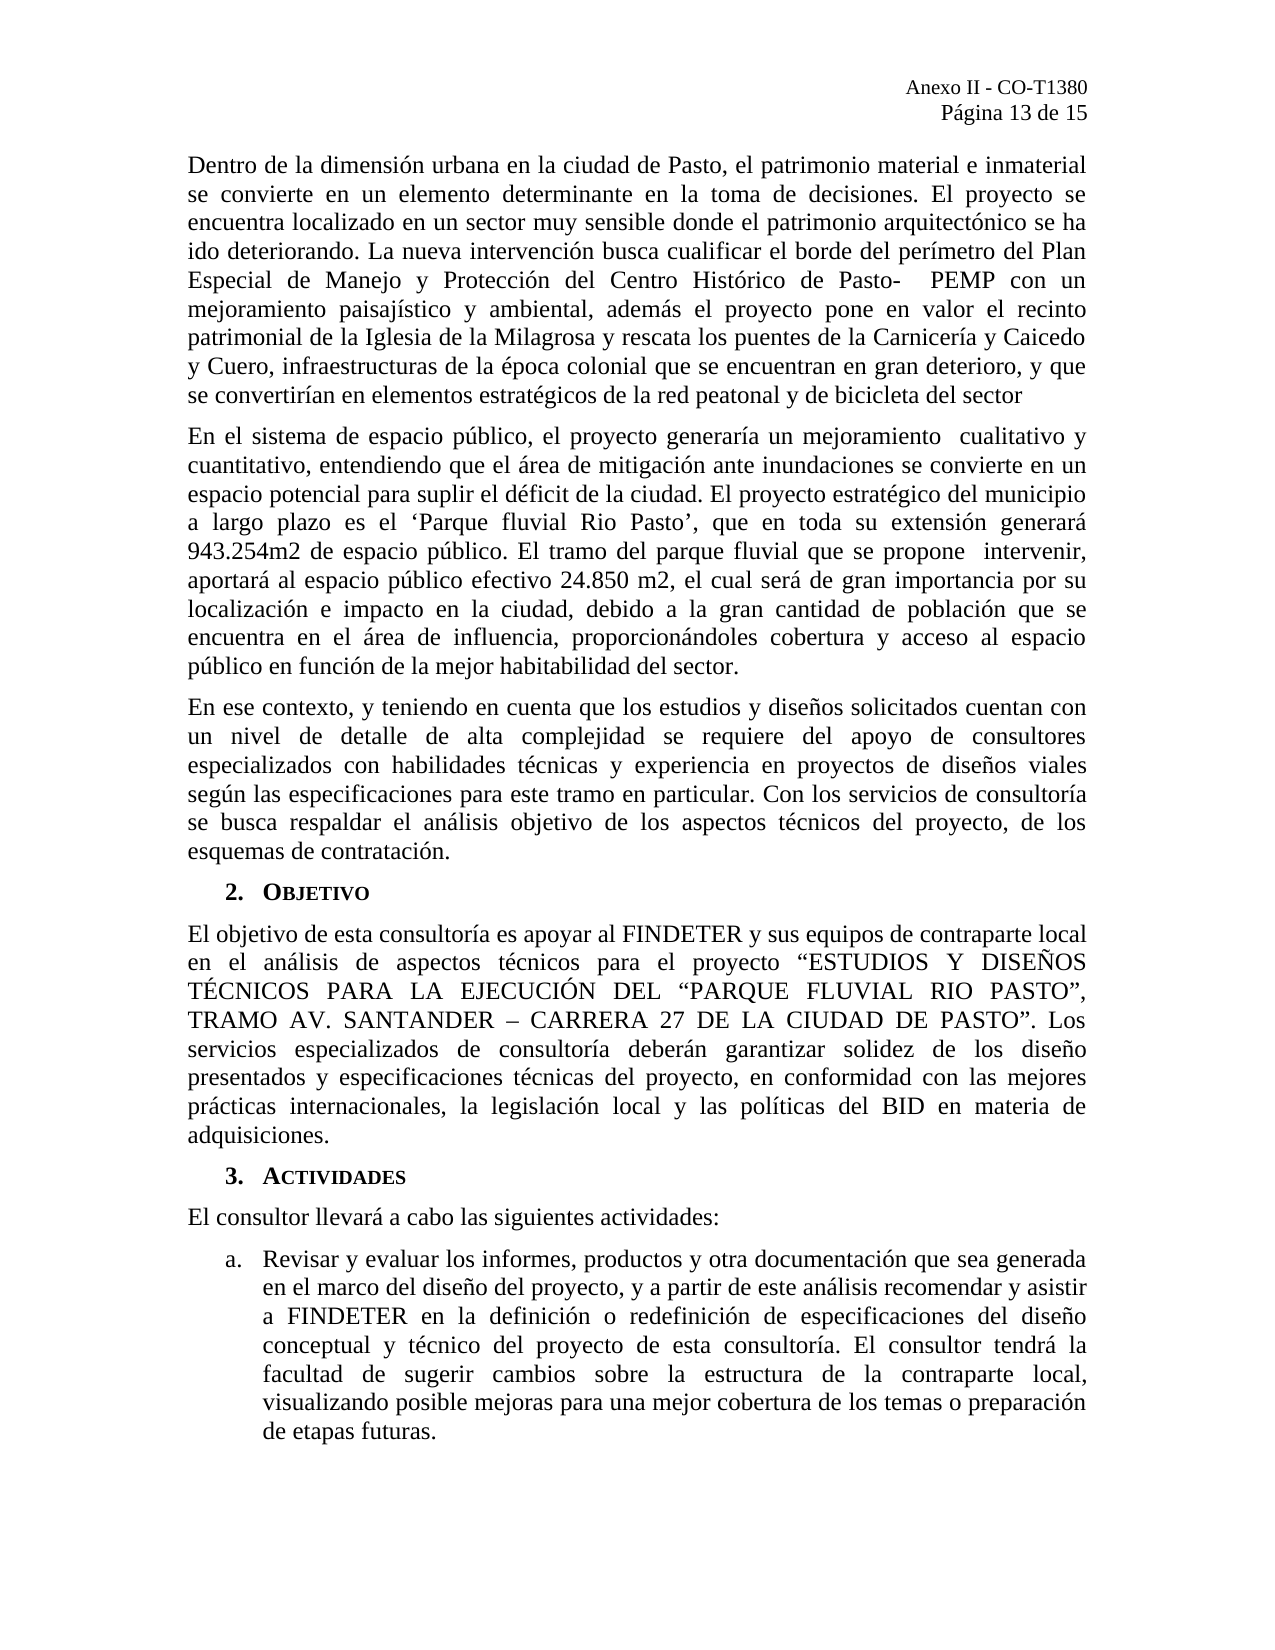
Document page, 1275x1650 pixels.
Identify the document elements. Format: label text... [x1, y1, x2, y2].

text El consultor llevará a cabo las siguientes actividades: [187, 1202, 1087, 1231]
text En el sistema de espacio público, el proyecto generaría un mejoramiento cualitativo y cuantitativo, entendiendo que el área de mitigación ante inundaciones se convierte en un espacio potencial para suplir el déficit de la ciudad. El proyecto estratégico del municipio a largo plazo es el ‘Parque fluvial Rio Pasto’, que en toda su extensión generará 943.254m2 de espacio público. El tramo del parque fluvial que se propone intervenir, aportará al espacio público efectivo 24.850 m2, el cual será de gran importancia por su localización e impacto en la ciudad, debido a la gran cantidad de población que se encuentra en el área de influencia, proporcionándoles cobertura y acceso al espacio público en función de la mejor habitabilidad del sector. [187, 421, 1087, 680]
list Revisar y evaluar los informes, productos y otra documentación que sea generada en el marco del diseño del proyecto, y a partir de este análisis recomendar y asistir a FINDETER en la definición o redefinición de especificaciones del diseño conceptual y técnico del proyecto de esta consultoría. El consultor tendrá la facultad de sugerir cambios sobre la estructura de la contraparte local, visualizando posible mejoras para una mejor cobertura de los temas o preparación de etapas futuras. [225, 1244, 1087, 1445]
text El objetivo de esta consultoría es apoyar al FINDETER y sus equipos de contraparte local en el análisis de aspectos técnicos para el proyecto “ESTUDIOS Y DISEÑOS TÉCNICOS PARA LA EJECUCIÓN DEL “PARQUE FLUVIAL RIO PASTO”, TRAMO AV. SANTANDER – CARRERA 27 DE LA CIUDAD DE PASTO”. Los servicios especializados de consultoría deberán garantizar solidez de los diseño presentados y especificaciones técnicas del proyecto, en conformidad con las mejores prácticas internacionales, la legislación local y las políticas del BID en materia de adquisiciones. [187, 919, 1087, 1149]
list Objetivo [225, 877, 1087, 906]
text En ese contexto, y teniendo en cuenta que los estudios y diseños solicitados cuentan con un nivel de detalle de alta complejidad se requiere del apoyo de consultores especializados con habilidades técnicas y experiencia en proyectos de diseños viales según las especificaciones para este tramo en particular. Con los servicios de consultoría se busca respaldar el análisis objetivo de los aspectos técnicos del proyecto, de los esquemas de contratación. [187, 692, 1087, 865]
text Dentro de la dimensión urbana en la ciudad de Pasto, el patrimonio material e inmaterial se convierte en un elemento determinante en la toma de decisiones. El proyecto se encuentra localizado en un sector muy sensible donde el patrimonio arquitectónico se ha ido deteriorando. La nueva intervención busca cualificar el borde del perímetro del Plan Especial de Manejo y Protección del Centro Histórico de Pasto- PEMP con un mejoramiento paisajístico y ambiental, además el proyecto pone en valor el recinto patrimonial de la Iglesia de la Milagrosa y rescata los puentes de la Carnicería y Caicedo y Cuero, infraestructuras de la época colonial que se encuentran en gran deterioro, y que se convertirían en elementos estratégicos de la red peatonal y de bicicleta del sector [187, 150, 1087, 409]
list Actividades [225, 1161, 1087, 1190]
